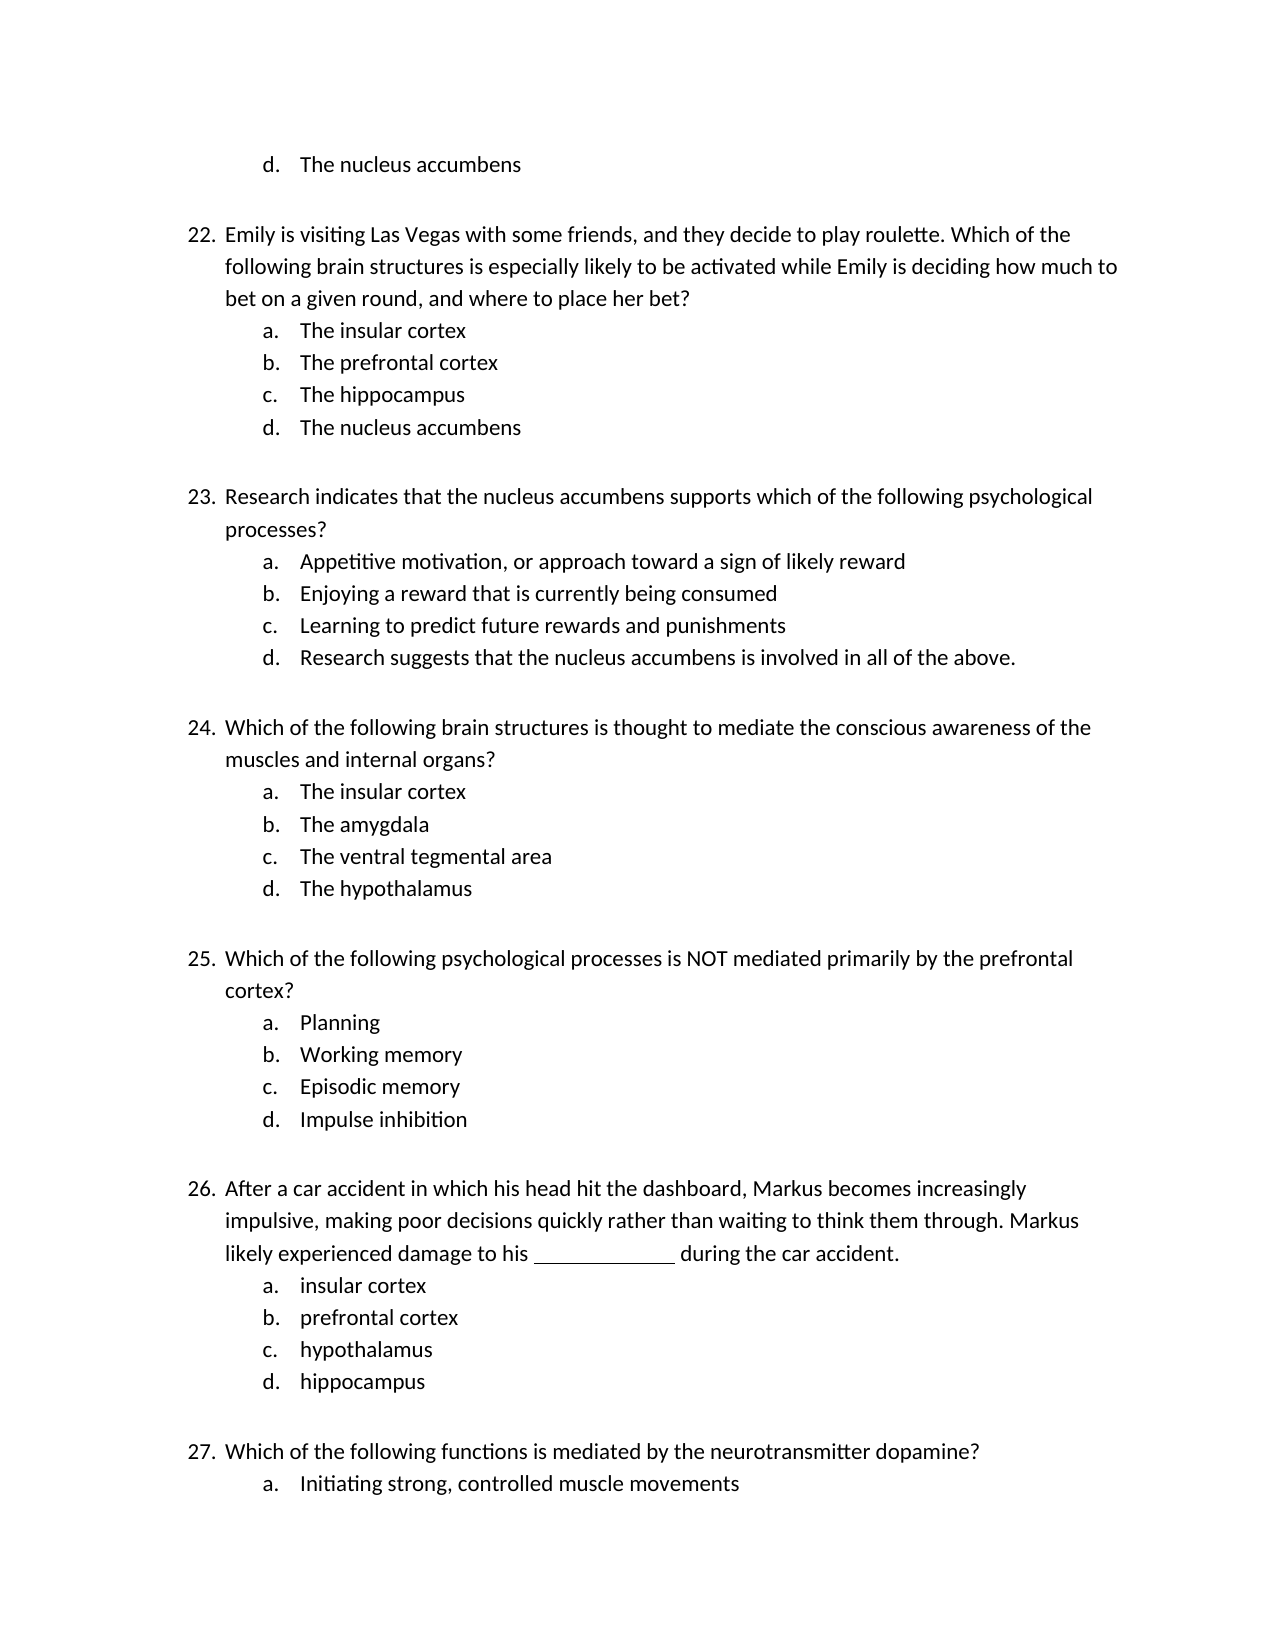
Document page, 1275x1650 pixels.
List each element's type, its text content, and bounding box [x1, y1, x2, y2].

list Emily is visiting Las Vegas with some friends, and they decide to play roulette. Which of the following brain structures is especially likely to be activated while Emily is deciding how much to bet on a given round, and where to place her bet? [187, 220, 1125, 312]
list Initiating strong, controlled muscle movements [262, 1469, 1125, 1497]
list Planning [262, 1008, 1125, 1036]
list Which of the following psychological processes is NOT mediated primarily by the prefrontal cortex? [187, 944, 1125, 1004]
list Research suggests that the nucleus accumbens is involved in all of the above. [262, 643, 1125, 671]
list Learning to predict future rewards and punishments [262, 611, 1125, 639]
list Working memory [262, 1040, 1125, 1068]
list After a car accident in which his head hit the dashboard, Markus becomes increasingly impulsive, making poor decisions quickly rather than waiting to think them through. Markus likely experienced damage to his during the car accident. [187, 1174, 1125, 1267]
list Enjoying a reward that is currently being consumed [262, 579, 1125, 607]
list The insular cortex [262, 316, 1125, 344]
list The nucleus accumbens [262, 150, 1125, 178]
list Which of the following brain structures is thought to mediate the conscious awareness of the muscles and internal organs? [187, 713, 1125, 773]
list Episodic memory [262, 1072, 1125, 1101]
list The hypothalamus [262, 874, 1125, 902]
list The ventral tegmental area [262, 842, 1125, 870]
list The insular cortex [262, 777, 1125, 806]
list hypothalamus [262, 1335, 1125, 1363]
list Appetitive motivation, or approach toward a sign of likely reward [262, 547, 1125, 575]
list insular cortex [262, 1271, 1125, 1299]
list hippocampus [262, 1367, 1125, 1396]
list Research indicates that the nucleus accumbens supports which of the following psychological processes? [187, 482, 1125, 543]
list The nucleus accumbens [262, 413, 1125, 441]
list Impulse inhibition [262, 1105, 1125, 1133]
list The amygdala [262, 810, 1125, 838]
list The prefrontal cortex [262, 348, 1125, 376]
list prefrontal cortex [262, 1303, 1125, 1331]
list The hippocampus [262, 381, 1125, 409]
list Which of the following functions is mediated by the neurotransmitter dopamine? [187, 1437, 1125, 1465]
